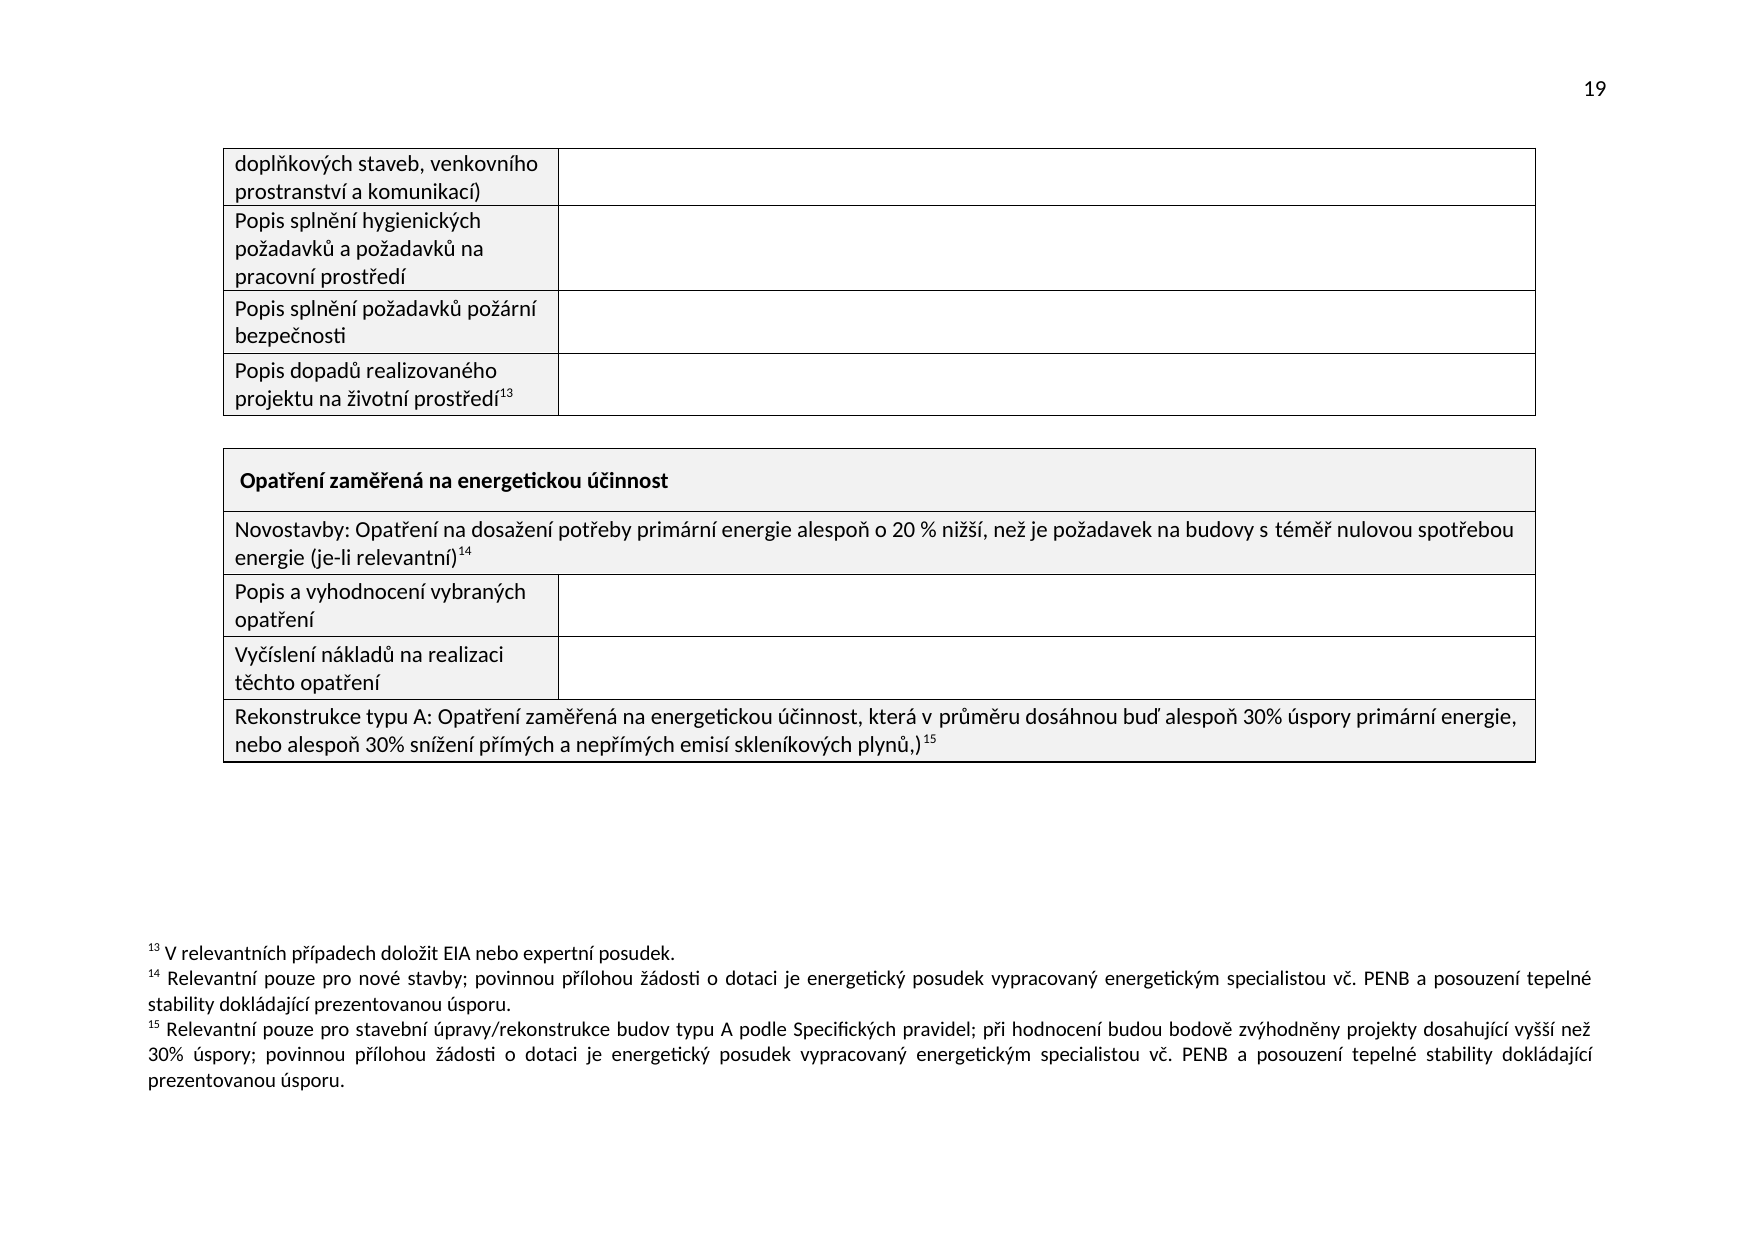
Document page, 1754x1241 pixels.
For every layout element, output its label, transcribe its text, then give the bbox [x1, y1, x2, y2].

table_cell Novostavby: Opatření na dosažení potřeby primární energie alespoň o 20 % nižší, než je požadavek na budovy s téměř nulovou spotřebou energie (je-li relevantní) [224, 512, 1535, 573]
table_cell [559, 575, 1535, 636]
table_cell Vyčíslení nákladů na realizaci těchto opatření [224, 637, 558, 699]
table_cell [224, 149, 558, 205]
table_cell Popis a vyhodnocení vybraných opatření [224, 575, 558, 636]
table_cell Popis splnění hygienických požadavků a požadavků na pracovní prostředí [224, 206, 558, 290]
table_cell [559, 206, 1535, 290]
table_cell [559, 354, 1535, 415]
table_cell [559, 291, 1535, 352]
table_cell [559, 149, 1535, 205]
table_cell Popis dopadů realizovaného projektu na životní prostředí [224, 354, 558, 415]
table_cell Popis splnění požadavků požární bezpečnosti [224, 291, 558, 352]
table_cell Rekonstrukce typu A: Opatření zaměřená na energetickou účinnost, která v průměru dosáhnou buď alespoň 30% úspory primární energie, nebo alespoň 30% snížení přímých a nepřímých emisí skleníkových plynů,) [224, 700, 1535, 761]
table_cell [559, 637, 1535, 699]
table_header Opatření zaměřená na energetickou účinnost [224, 449, 1535, 511]
